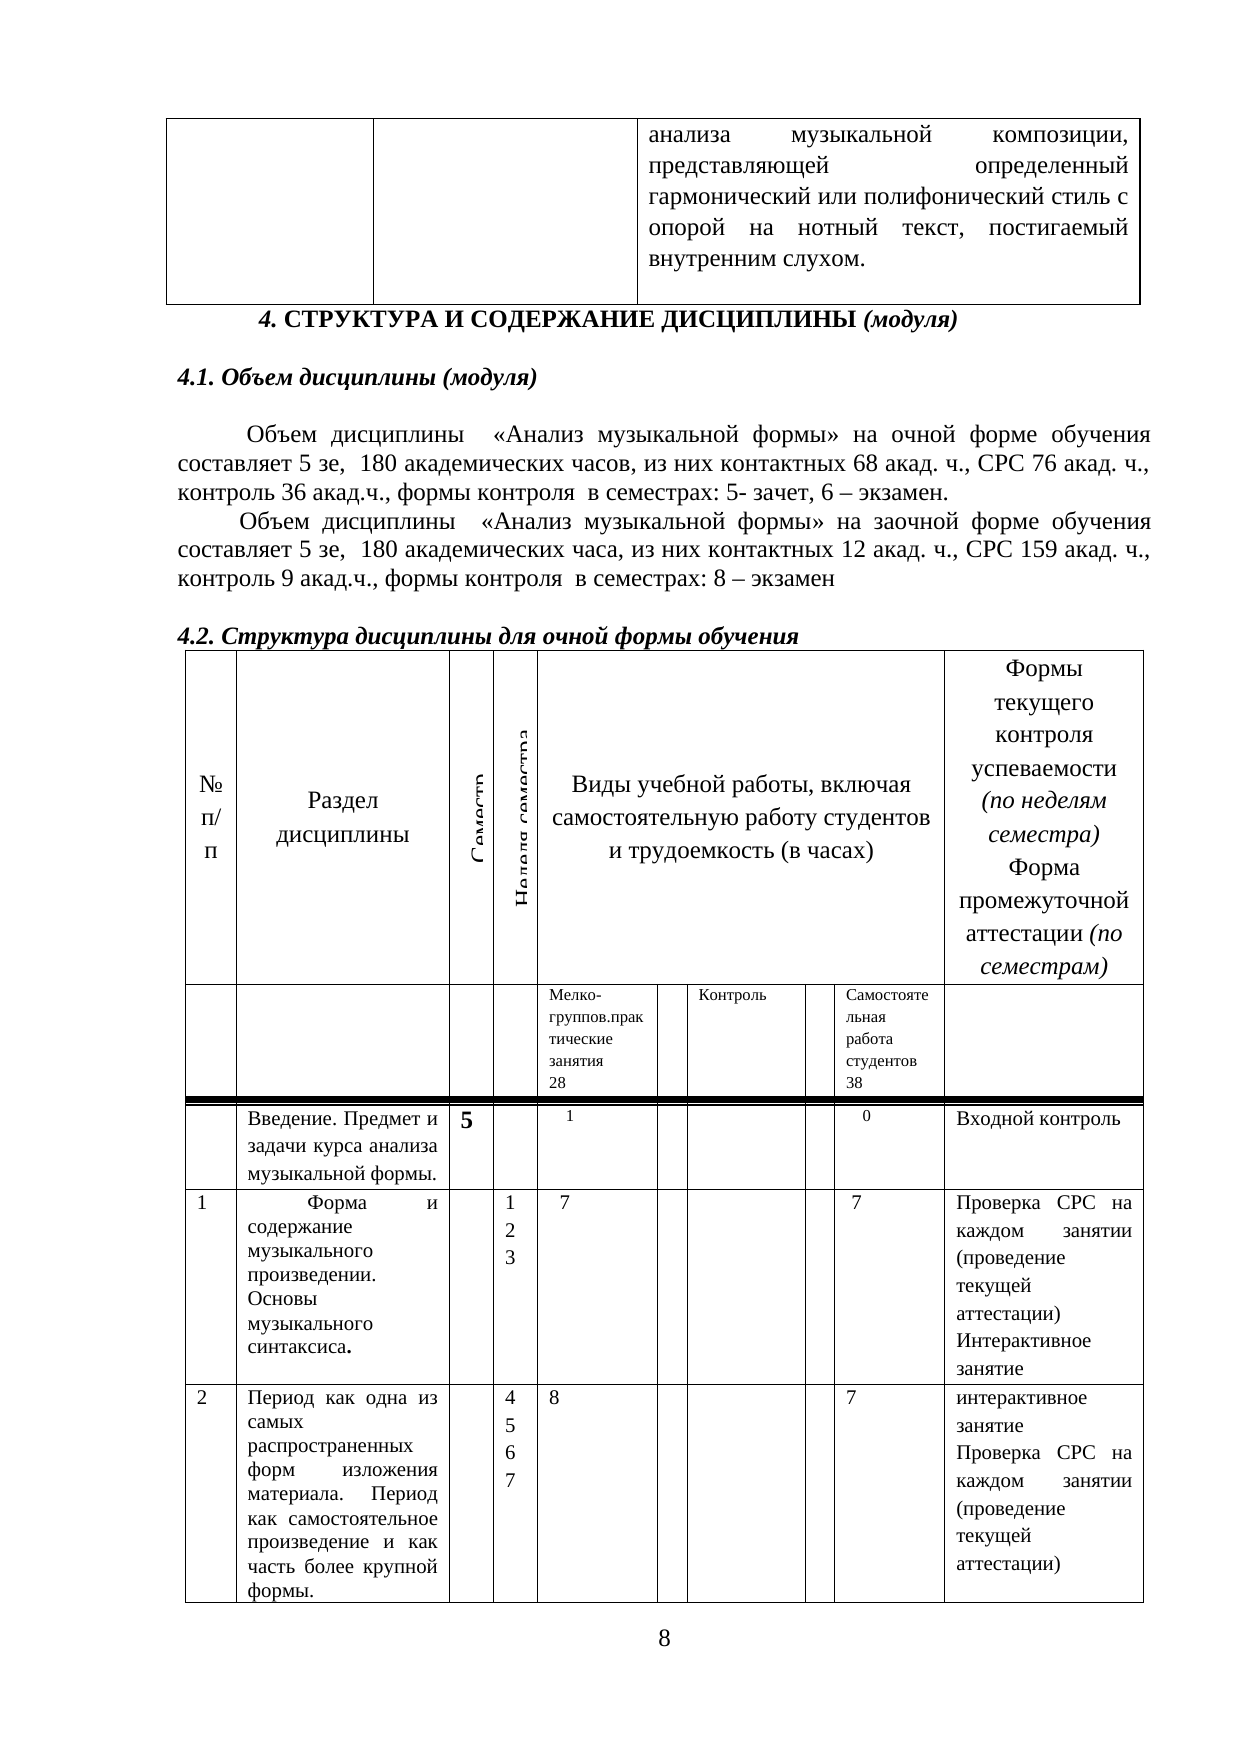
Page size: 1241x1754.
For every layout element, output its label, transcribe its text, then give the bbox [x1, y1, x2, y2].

text 4.2. Структура дисциплины для очной формы обучения [177, 621, 1152, 649]
table_header № п/п [186, 651, 236, 984]
table_cell 4 5 6 7 [494, 1385, 537, 1602]
table_cell [688, 1106, 805, 1189]
table_cell 7 [538, 1190, 657, 1384]
table_cell 7 [835, 1190, 944, 1384]
table_cell [186, 985, 236, 1096]
table_cell Форма и содержание музыкального произведении. Основы музыкального синтаксиса. [237, 1190, 449, 1384]
table_header Семестр [450, 651, 493, 984]
table_cell Входной контроль [945, 1106, 1143, 1189]
text 4. СТРУКТУРА И СОДЕРЖАНИЕ ДИСЦИПЛИНЫ (модуля) [177, 304, 1152, 333]
text 4.1. Объем дисциплины (модуля) [177, 362, 1152, 391]
table_cell [688, 1190, 805, 1384]
table_cell 7 [835, 1385, 944, 1602]
table_cell [688, 1385, 805, 1602]
table_header Виды учебной работы, включая самостоятельную работу студентов и трудоемкость (в часах) [538, 651, 944, 984]
table_cell [806, 1385, 834, 1602]
table_cell [658, 1190, 687, 1384]
table_cell [658, 985, 687, 1096]
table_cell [237, 1385, 449, 1602]
table_cell Проверка СРС на каждом занятии (проведение текущей аттестации) Интерактивное занятие [945, 1190, 1143, 1384]
table_cell [494, 1106, 537, 1189]
table_cell Контроль [688, 985, 805, 1096]
table_cell [806, 985, 834, 1096]
table_cell 1 [186, 1190, 236, 1384]
table_cell [450, 985, 493, 1096]
table_cell Самостоятельная работа студентов 38 [835, 985, 944, 1096]
table_cell Введение. Предмет и задачи курса анализа музыкальной формы. [237, 1106, 449, 1189]
table_cell [450, 1190, 493, 1384]
table_header Неделя семестра [494, 651, 537, 984]
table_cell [167, 119, 373, 303]
table_header Формы текущего контроля успеваемости (по неделям семестра) Форма промежуточной аттестации (по семестрам) [945, 651, 1143, 984]
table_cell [638, 119, 1139, 303]
table_cell [186, 1106, 236, 1189]
table_cell 8 [538, 1385, 657, 1602]
table_cell 0 [835, 1106, 944, 1189]
table_cell [494, 985, 537, 1096]
table_cell [237, 985, 449, 1096]
table_cell [450, 1385, 493, 1602]
table_cell [806, 1190, 834, 1384]
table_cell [945, 1385, 1143, 1602]
table_cell [945, 985, 1143, 1096]
table_cell [806, 1106, 834, 1189]
table_cell 5 [450, 1106, 493, 1189]
table_cell 2 [186, 1385, 236, 1602]
table_header Раздел дисциплины [237, 651, 449, 984]
table_cell 1 [538, 1106, 657, 1189]
table_cell 1 2 3 [494, 1190, 537, 1384]
table_cell Мелко- группов.практические занятия 28 [538, 985, 657, 1096]
text Объем дисциплины «Анализ музыкальной формы» на заочной форме обучения составляет 5 зе, 180 академических часа, из них контактных 12 акад. ч., СРС 159 акад. ч., контроль 9 акад.ч., формы контроля в семестрах: 8 – экзамен [177, 506, 1152, 592]
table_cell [374, 119, 637, 303]
table_cell [658, 1385, 687, 1602]
table_cell [658, 1106, 687, 1189]
text Объем дисциплины «Анализ музыкальной формы» на очной форме обучения составляет 5 зе, 180 академических часов, из них контактных 68 акад. ч., СРС 76 акад. ч., контроль 36 акад.ч., формы контроля в семестрах: 5- зачет, 6 – экзамен. [177, 419, 1152, 506]
